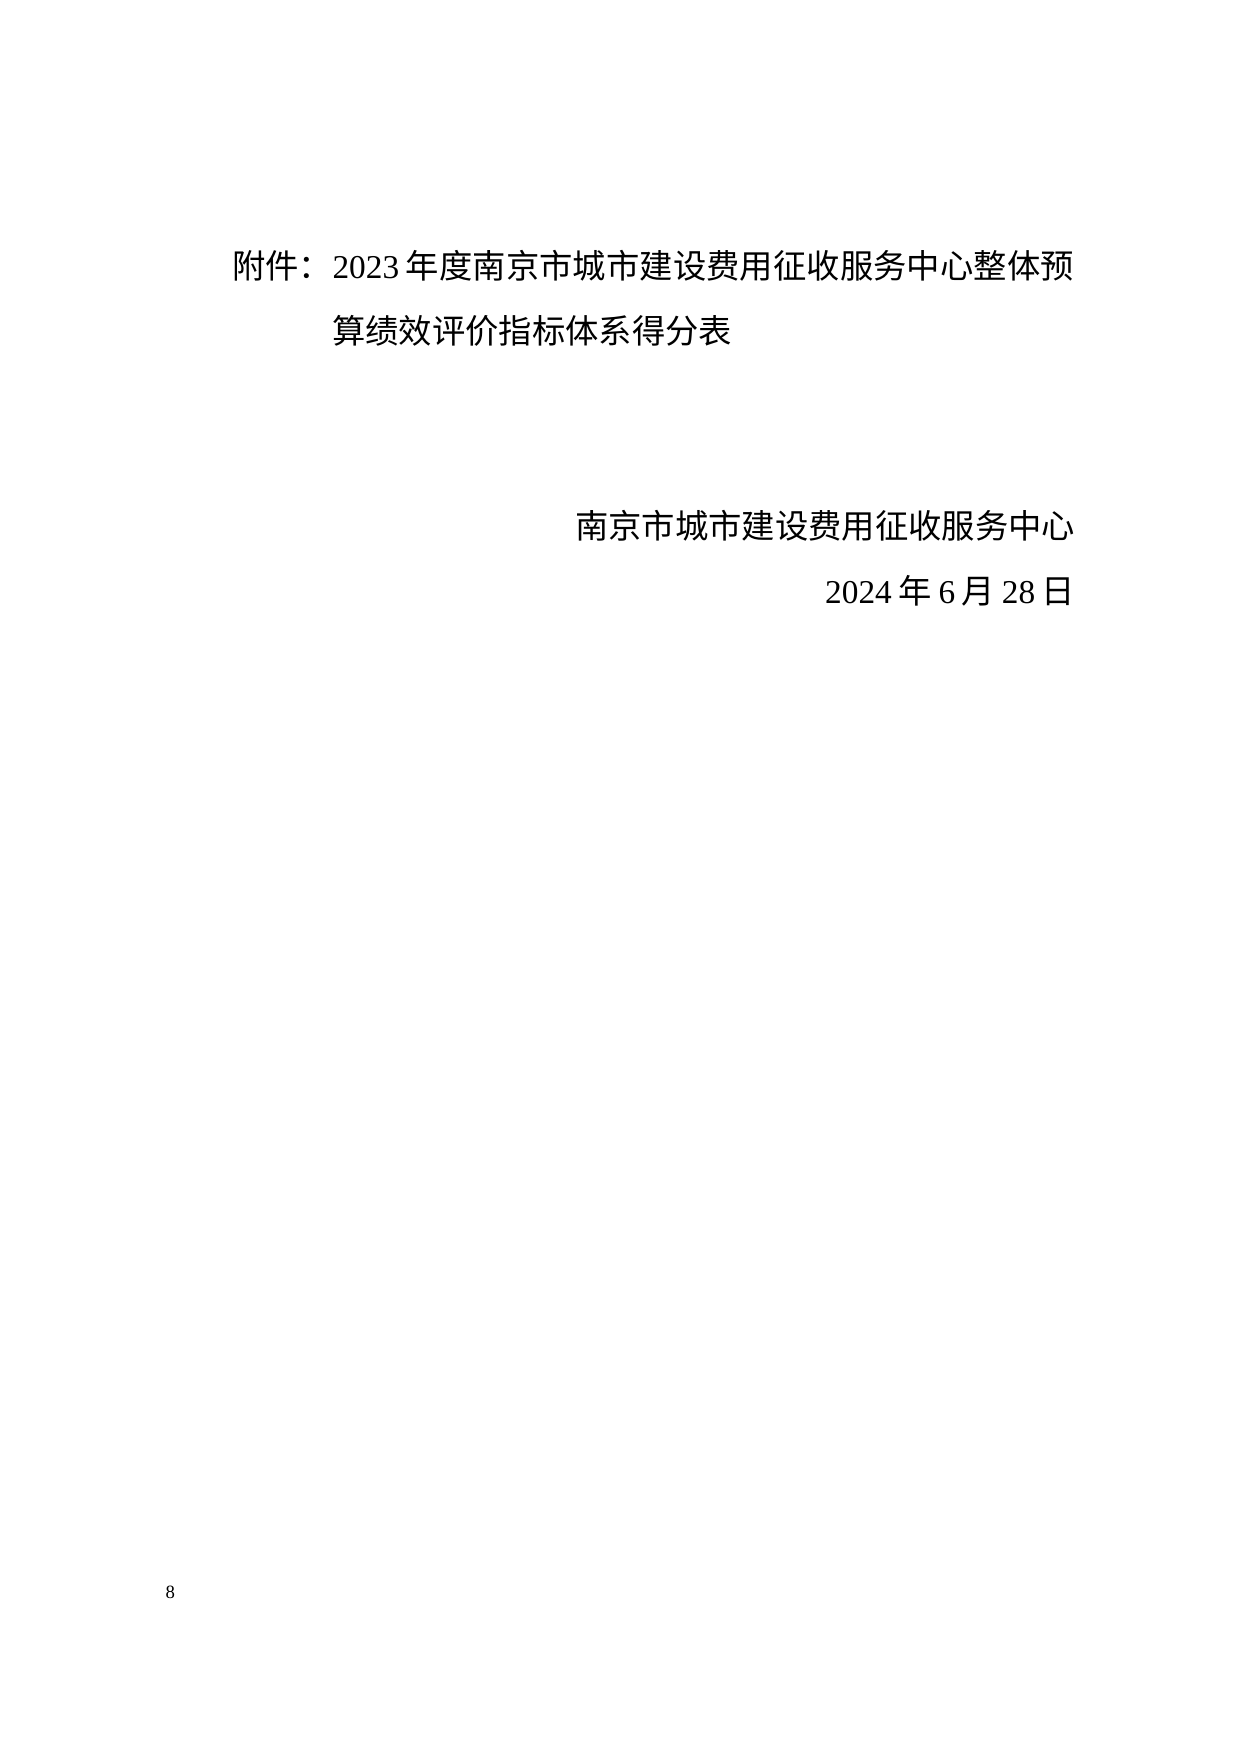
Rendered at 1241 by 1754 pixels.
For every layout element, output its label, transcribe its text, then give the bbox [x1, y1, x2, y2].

text 2024年6月28日 [165, 556, 1075, 621]
text 附件：2023年度南京市城市建设费用征收服务中心整体预算绩效评价指标体系得分表 [232, 231, 1075, 361]
text 南京市城市建设费用征收服务中心 [165, 491, 1075, 556]
